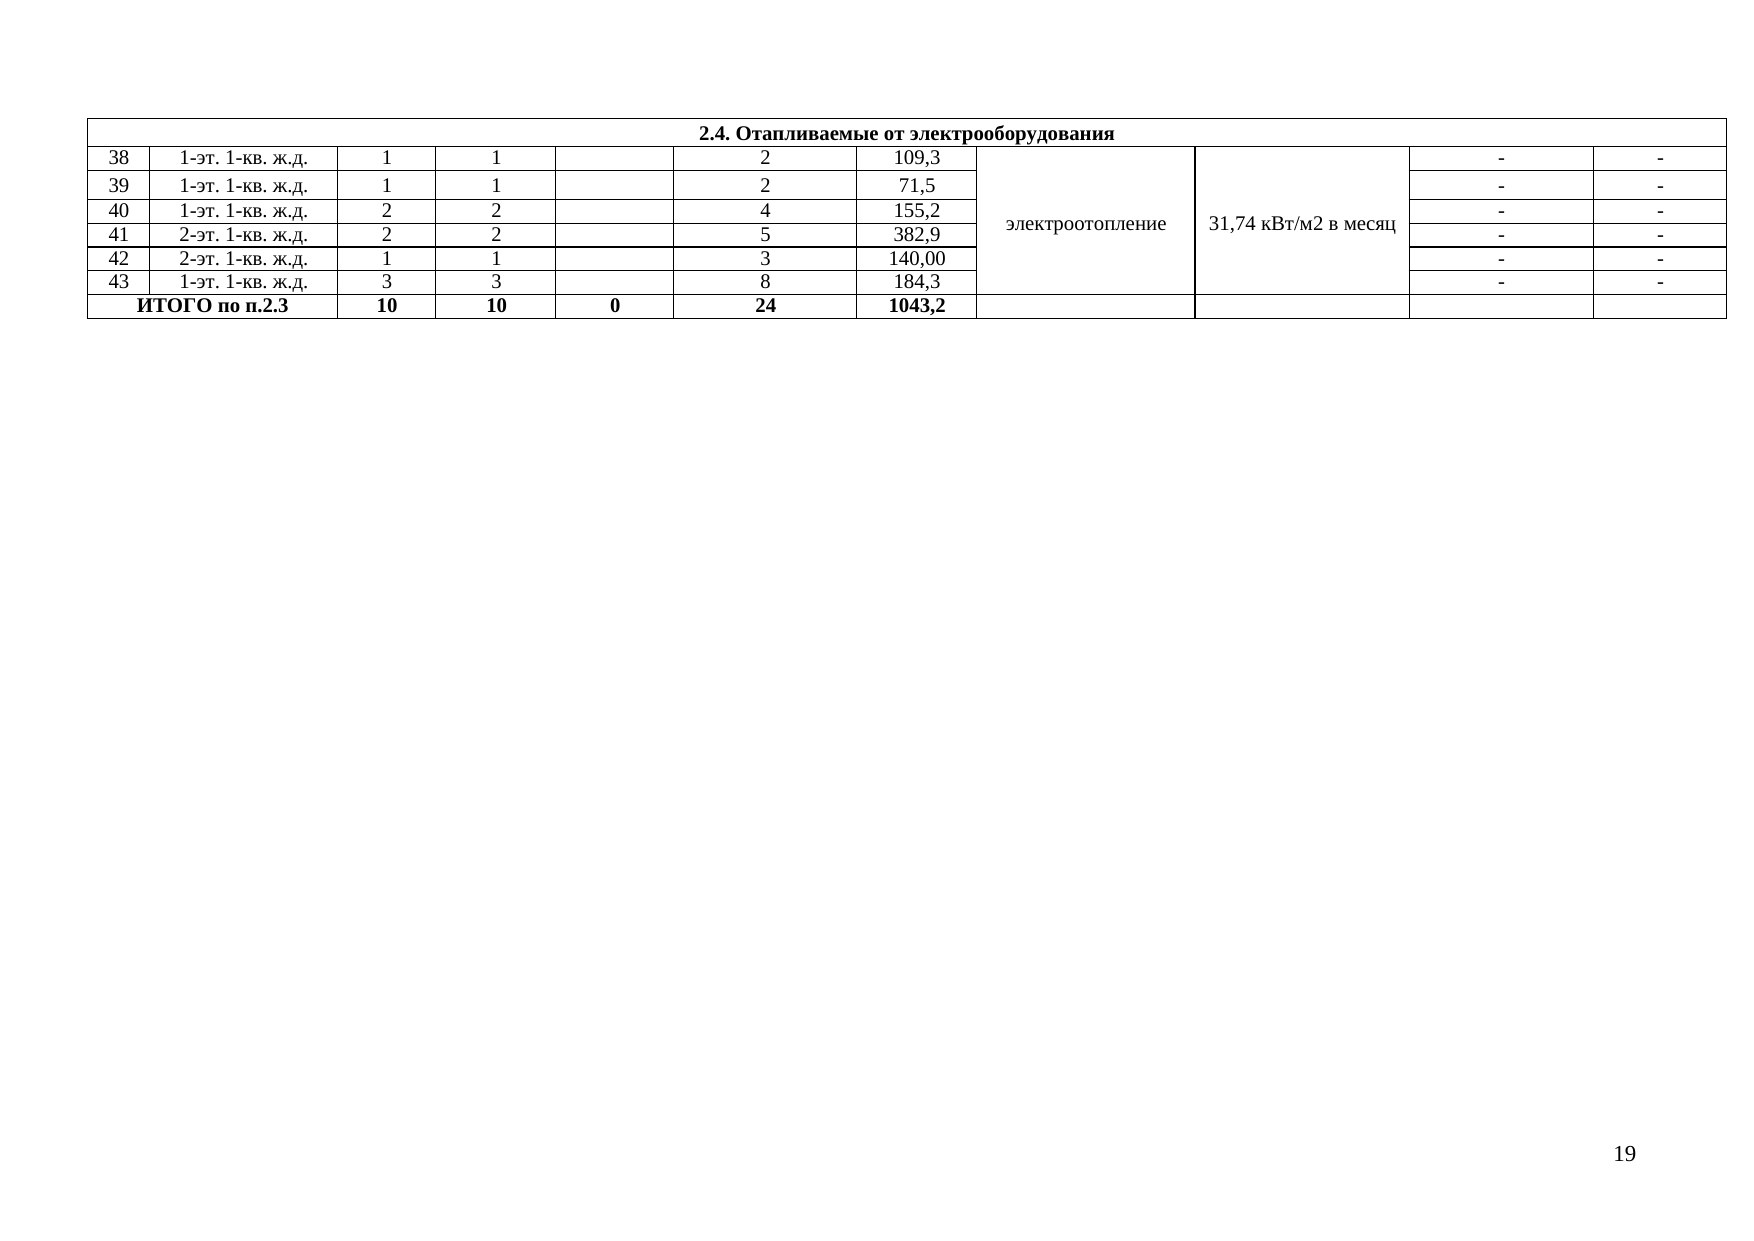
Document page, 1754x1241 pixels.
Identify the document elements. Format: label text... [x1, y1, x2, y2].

table_cell [556, 271, 673, 294]
table_cell 5 [674, 224, 856, 246]
table_cell - [1594, 248, 1726, 270]
table_cell 155,2 [857, 200, 976, 222]
table_cell - [1410, 200, 1593, 222]
table_cell 2-эт. 1-кв. ж.д. [150, 224, 337, 246]
table_cell [1410, 295, 1593, 318]
table_cell - [1594, 147, 1726, 170]
table_cell - [1594, 200, 1726, 222]
table_cell 2 [436, 224, 555, 246]
table_cell 71,5 [857, 171, 976, 198]
table_cell 3 [436, 271, 555, 294]
table_cell - [1410, 271, 1593, 294]
table_cell 38 [88, 147, 149, 170]
table_cell 31,74 кВт/м2 в месяц [1196, 147, 1409, 294]
table_cell 184,3 [857, 271, 976, 294]
table_cell 2.4. Отапливаемые от электрооборудования [88, 119, 1726, 146]
table_cell 1-эт. 1-кв. ж.д. [150, 271, 337, 294]
table_cell - [1410, 224, 1593, 246]
table_cell 3 [674, 248, 856, 270]
table_cell 2-эт. 1-кв. ж.д. [150, 248, 337, 270]
table_cell - [1594, 271, 1726, 294]
table_cell 1 [436, 171, 555, 198]
table_cell 10 [338, 295, 435, 318]
table_cell ИТОГО по п.2.3 [88, 295, 337, 318]
table_cell 2 [338, 200, 435, 222]
table_cell 2 [674, 171, 856, 198]
table_cell 1 [436, 248, 555, 270]
table_cell - [1410, 248, 1593, 270]
table_cell [556, 171, 673, 198]
table_cell 41 [88, 224, 149, 246]
table_cell 1 [436, 147, 555, 170]
table_cell 1 [338, 171, 435, 198]
table_cell 39 [88, 171, 149, 198]
table_cell [1594, 295, 1726, 318]
table_cell 0 [556, 295, 673, 318]
table_cell - [1594, 171, 1726, 198]
table_cell 1043,2 [857, 295, 976, 318]
table_cell - [1410, 171, 1593, 198]
table_cell 24 [674, 295, 856, 318]
table_cell электроотопление [977, 147, 1194, 294]
table_cell 1 [338, 147, 435, 170]
table_cell 43 [88, 271, 149, 294]
table_cell 40 [88, 200, 149, 222]
table_cell [556, 248, 673, 270]
table_cell [1196, 295, 1409, 318]
table_cell 42 [88, 248, 149, 270]
table_cell [556, 200, 673, 222]
table_cell 1-эт. 1-кв. ж.д. [150, 171, 337, 198]
table_cell [556, 224, 673, 246]
table_cell - [1410, 147, 1593, 170]
table_cell 109,3 [857, 147, 976, 170]
table_cell 1-эт. 1-кв. ж.д. [150, 147, 337, 170]
table_cell 8 [674, 271, 856, 294]
table_cell 2 [338, 224, 435, 246]
table_cell [977, 295, 1194, 318]
table_cell 3 [338, 271, 435, 294]
table_cell - [1594, 224, 1726, 246]
table_cell 2 [674, 147, 856, 170]
table_cell 382,9 [857, 224, 976, 246]
table_cell 2 [436, 200, 555, 222]
table_cell 1-эт. 1-кв. ж.д. [150, 200, 337, 222]
table_cell 140,00 [857, 248, 976, 270]
table_cell [556, 147, 673, 170]
table_cell 4 [674, 200, 856, 222]
table_cell 1 [338, 248, 435, 270]
table_cell 10 [436, 295, 555, 318]
